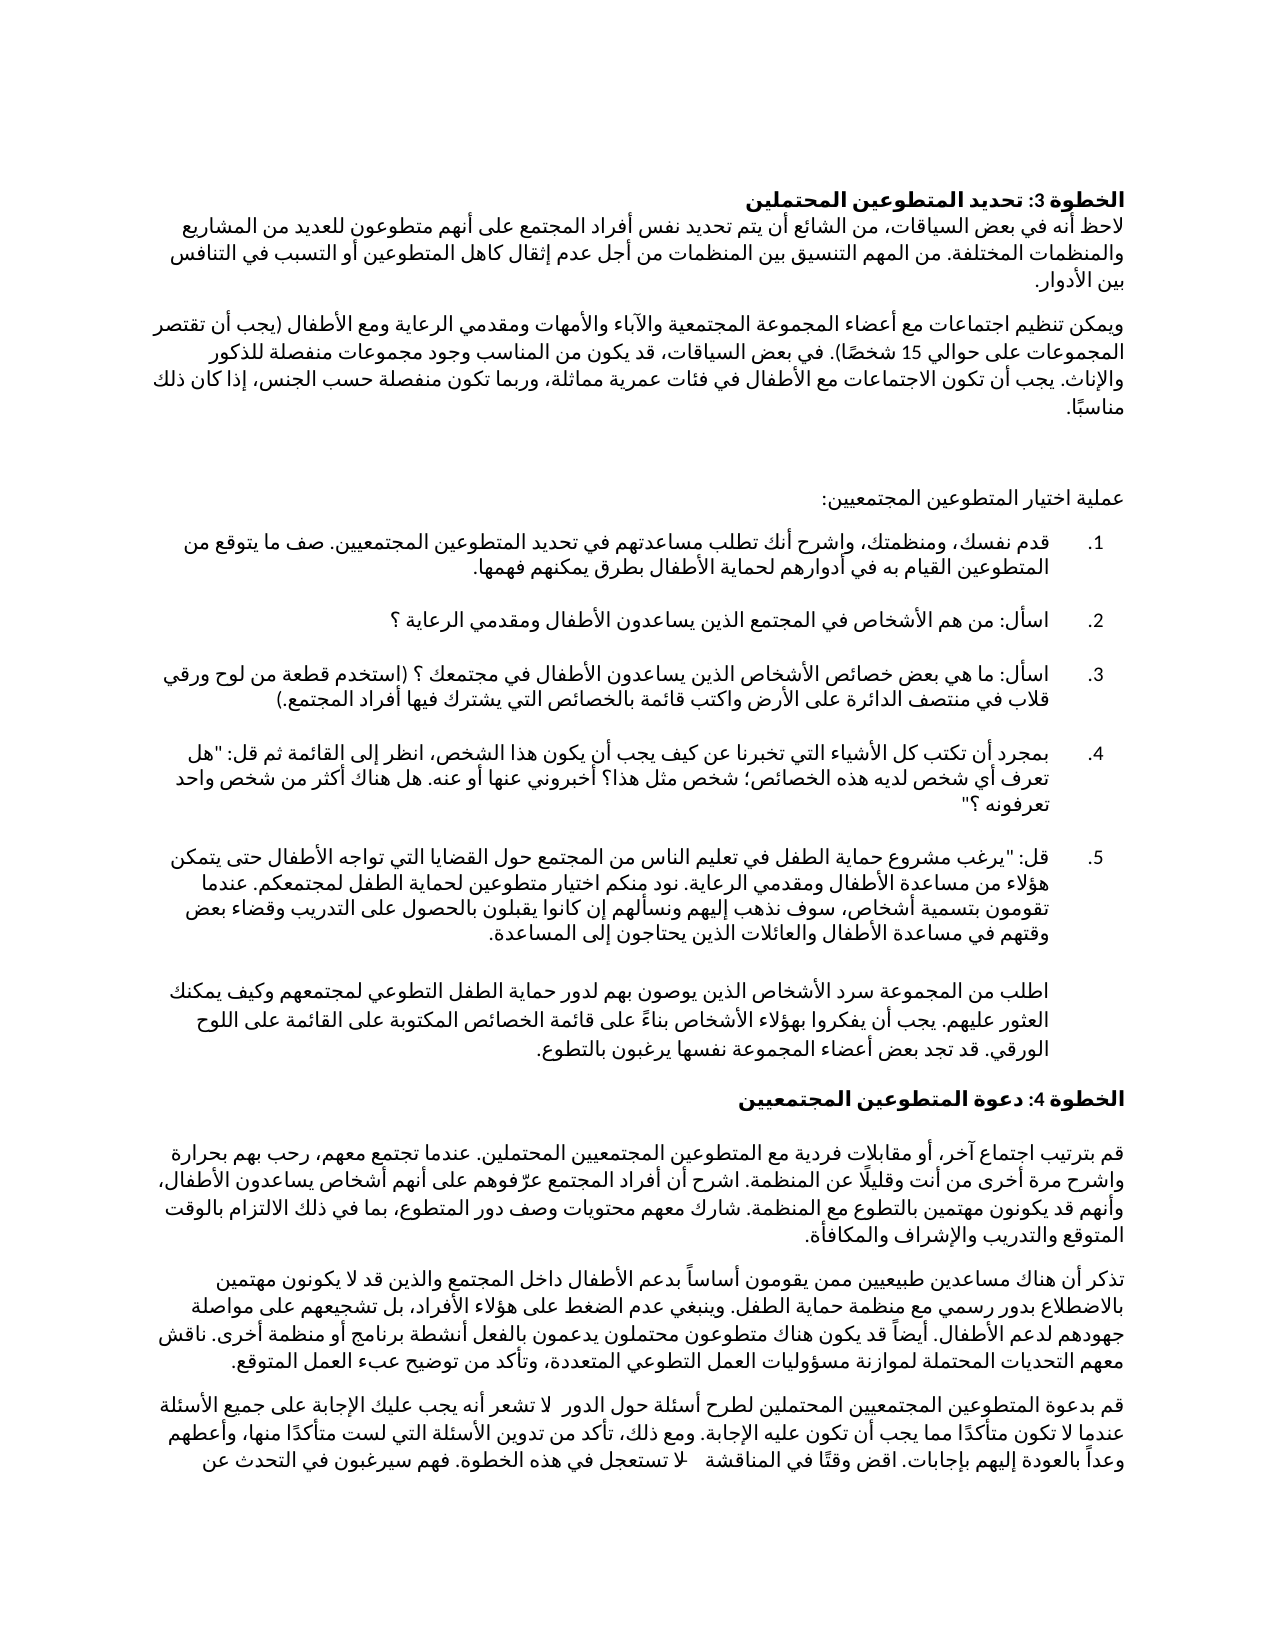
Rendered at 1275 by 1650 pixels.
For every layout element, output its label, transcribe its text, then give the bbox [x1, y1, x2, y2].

text قم بترتيب اجتماع آخر، أو مقابلات فردية مع المتطوعين المجتمعيين المحتملين. عندما تجتمع معهم، رحب بهم بحرارة واشرح مرة أخرى من أنت وقليلًا عن المنظمة. اشرح أن أفراد المجتمع عرّفوهم على أنهم أشخاص يساعدون الأطفال، وأنهم قد يكونون مهتمين بالتطوع مع المنظمة. شارك معهم محتويات وصف دور المتطوع، بما في ذلك الالتزام بالوقت المتوقع والتدريب والإشراف والمكافأة. [150, 1140, 1125, 1247]
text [150, 1392, 1125, 1473]
text ويمكن تنظيم اجتماعات مع أعضاء المجموعة المجتمعية والآباء والأمهات ومقدمي الرعاية ومع الأطفال (يجب أن تقتصر المجموعات على حوالي 15 شخصًا). في بعض السياقات، قد يكون من المناسب وجود مجموعات منفصلة للذكور والإناث. يجب أن تكون الاجتماعات مع الأطفال في فئات عمرية مماثلة، وربما تكون منفصلة حسب الجنس، إذا كان ذلك مناسبًا. [150, 312, 1125, 419]
text الخطوة 4: دعوة المتطوعين المجتمعيين [150, 1086, 1125, 1112]
list اسأل: من هم الأشخاص في المجتمع الذين يساعدون الأطفال ومقدمي الرعاية ؟ [150, 608, 1087, 633]
text الخطوة 3: تحديد المتطوعين المحتملين [150, 187, 1125, 213]
text لاحظ أنه في بعض السياقات، من الشائع أن يتم تحديد نفس أفراد المجتمع على أنهم متطوعون للعديد من المشاريع والمنظمات المختلفة. من المهم التنسيق بين المنظمات من أجل عدم إثقال كاهل المتطوعين أو التسبب في التنافس بين الأدوار. [150, 213, 1125, 293]
text تذكر أن هناك مساعدين طبيعيين ممن يقومون أساساً بدعم الأطفال داخل المجتمع والذين قد لا يكونون مهتمين بالاضطلاع بدور رسمي مع منظمة حماية الطفل. وينبغي عدم الضغط على هؤلاء الأفراد، بل تشجيعهم على مواصلة جهودهم لدعم الأطفال. أيضاً قد يكون هناك متطوعون محتملون يدعمون بالفعل أنشطة برنامج أو منظمة أخرى. ناقش معهم التحديات المحتملة لموازنة مسؤوليات العمل التطوعي المتعددة، وتأكد من توضيح عبء العمل المتوقع. [150, 1266, 1125, 1374]
text عملية اختيار المتطوعين المجتمعيين: [150, 485, 1125, 510]
text اطلب من المجموعة سرد الأشخاص الذين يوصون بهم لدور حماية الطفل التطوعي لمجتمعهم وكيف يمكنك العثور عليهم. يجب أن يفكروا بهؤلاء الأشخاص بناءً على قائمة الخصائص المكتوبة على القائمة على اللوح الورقي. قد تجد بعض أعضاء المجموعة نفسها يرغبون بالتطوع. [150, 978, 1050, 1062]
list بمجرد أن تكتب كل الأشياء التي تخبرنا عن كيف يجب أن يكون هذا الشخص، انظر إلى القائمة ثم قل: "هل تعرف أي شخص لديه هذه الخصائص؛ شخص مثل هذا؟ أخبروني عنها أو عنه. هل هناك أكثر من شخص واحد تعرفونه ؟" [150, 740, 1087, 816]
list قدم نفسك، ومنظمتك، واشرح أنك تطلب مساعدتهم في تحديد المتطوعين المجتمعيين. صف ما يتوقع من المتطوعين القيام به في أدوارهم لحماية الأطفال بطرق يمكنهم فهمها. [150, 529, 1087, 580]
list اسأل: ما هي بعض خصائص الأشخاص الذين يساعدون الأطفال في مجتمعك ؟ (استخدم قطعة من لوح ورقي قلاب في منتصف الدائرة على الأرض واكتب قائمة بالخصائص التي يشترك فيها أفراد المجتمع.) [150, 661, 1087, 712]
list قل: "يرغب مشروع حماية الطفل في تعليم الناس من المجتمع حول القضايا التي تواجه الأطفال حتى يتمكن هؤلاء من مساعدة الأطفال ومقدمي الرعاية. نود منكم اختيار متطوعين لحماية الطفل لمجتمعكم. عندما تقومون بتسمية أشخاص، سوف نذهب إليهم ونسألهم إن كانوا يقبلون بالحصول على التدريب وقضاء بعض وقتهم في مساعدة الأطفال والعائلات الذين يحتاجون إلى المساعدة. [150, 844, 1087, 946]
